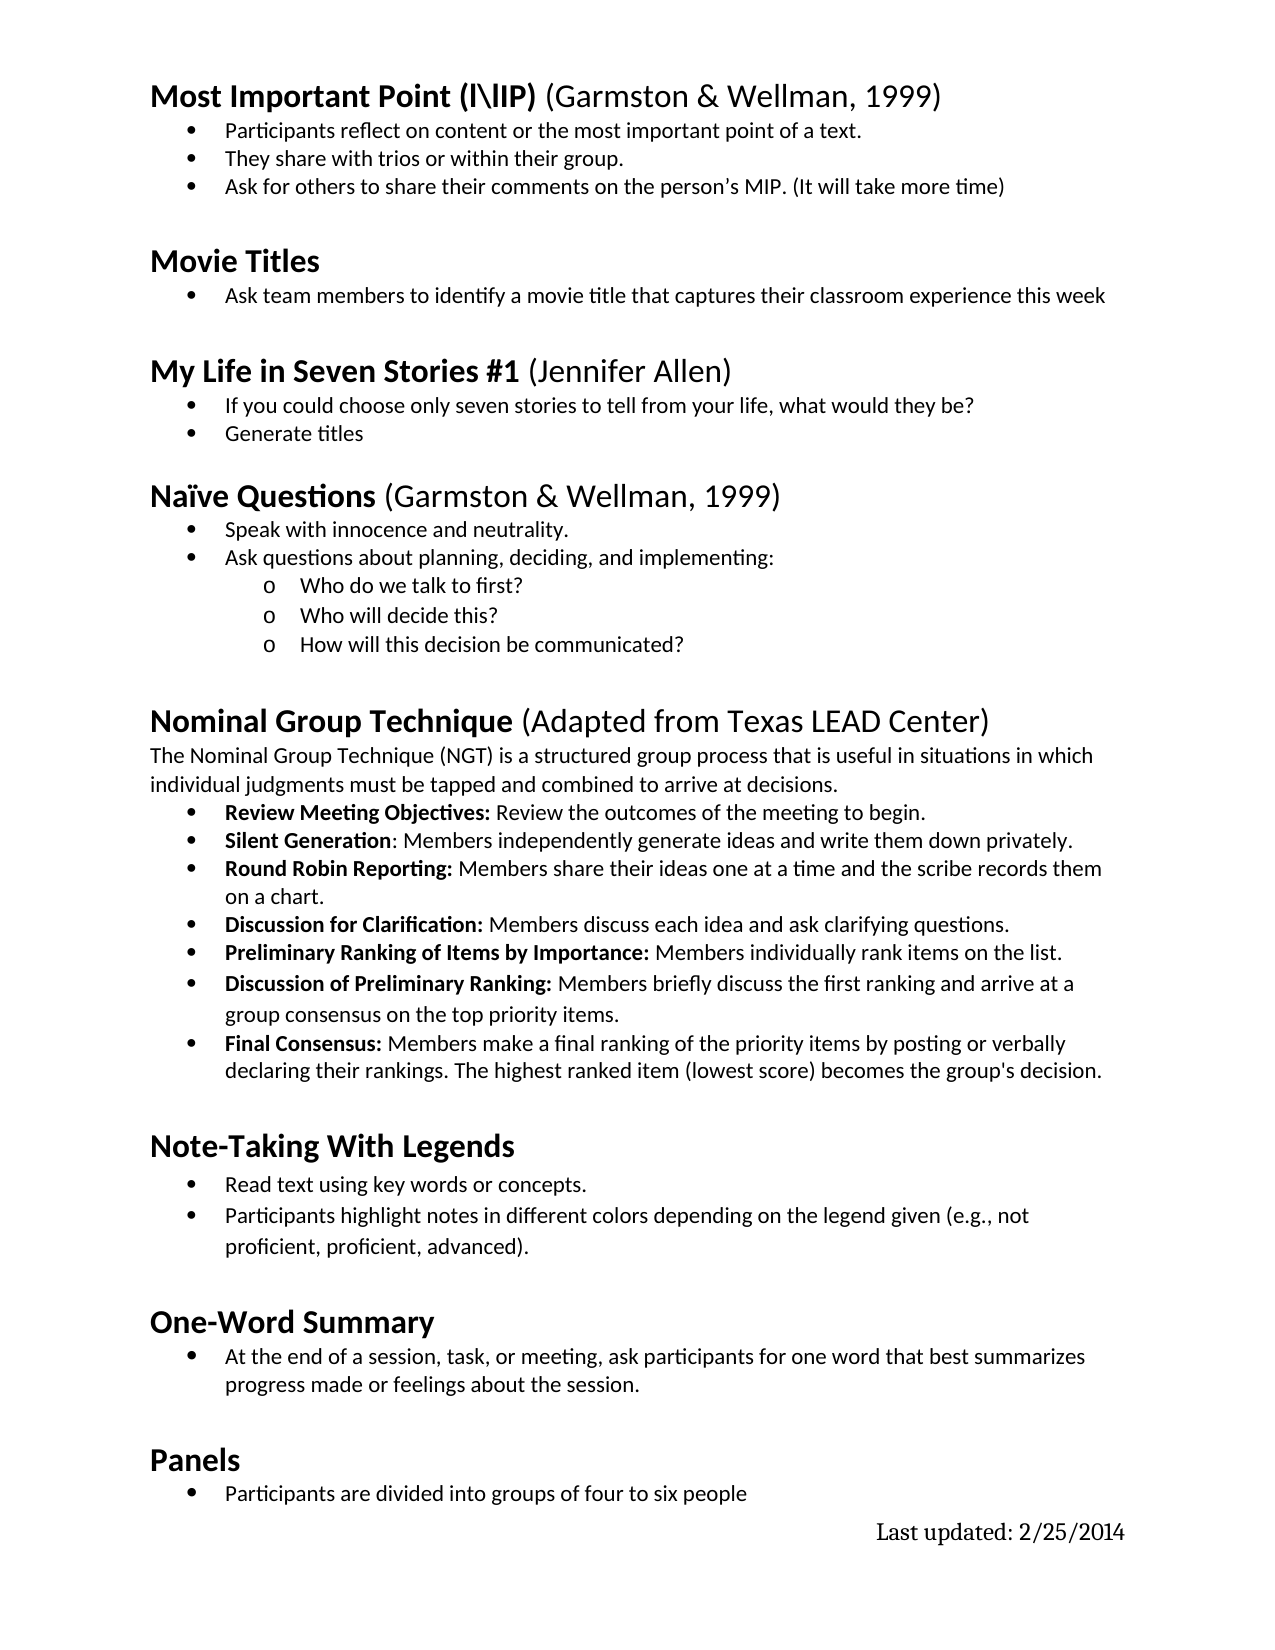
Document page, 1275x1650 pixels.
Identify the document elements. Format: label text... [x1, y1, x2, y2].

list Speak with innocence and neutrality. [187, 516, 1125, 543]
list Read text using key words or concepts. [187, 1166, 1125, 1198]
list Review Meeting Objectives: Review the outcomes of the meeting to begin. [187, 798, 1125, 826]
list Ask for others to share their comments on the person’s MIP. (It will take more time) [187, 172, 1125, 200]
list Who will decide this? [262, 601, 1125, 630]
list Ask questions about planning, deciding, and implementing: [187, 543, 1125, 572]
list Final Consensus: Members make a final ranking of the priority items by posting or verbally declaring their rankings. The highest ranked item (lowest score) becomes the group's decision. [187, 1029, 1125, 1085]
text Nominal Group Technique (Adapted from Texas LEAD Center) [150, 700, 1125, 741]
list Silent Generation: Members independently generate ideas and write them down privately. [187, 826, 1125, 854]
text One-Word Summary [150, 1301, 1125, 1342]
list Participants reflect on content or the most important point of a text. [187, 116, 1125, 144]
text Movie Titles [150, 241, 1125, 281]
text Panels [150, 1438, 1125, 1479]
text The Nominal Group Technique (NGT) is a structured group process that is useful in situations in which individual judgments must be tapped and combined to arrive at decisions. [150, 741, 1125, 798]
text Note-Taking With Legends [150, 1125, 1125, 1166]
list They share with trios or within their group. [187, 144, 1125, 172]
list If you could choose only seven stories to tell from your life, what would they be? [187, 391, 1125, 419]
list Discussion for Clarification: Members discuss each idea and ask clarifying questions. [187, 911, 1125, 938]
list Ask team members to identify a movie title that captures their classroom experience this week [187, 281, 1125, 309]
list Round Robin Reporting: Members share their ideas one at a time and the scribe records them on a chart. [187, 854, 1125, 911]
list Generate titles [187, 419, 1125, 447]
list At the end of a session, task, or meeting, ask participants for one word that best summarizes progress made or feelings about the session. [187, 1342, 1125, 1398]
list Participants are divided into groups of four to six people [187, 1479, 1125, 1507]
list Discussion of Preliminary Ranking: Members briefly discuss the first ranking and arrive at a group consensus on the top priority items. [187, 967, 1125, 1029]
text Naïve Questions (Garmston & Wellman, 1999) [150, 475, 1125, 516]
text My Life in Seven Stories #1 (Jennifer Allen) [150, 350, 1125, 391]
list Preliminary Ranking of Items by Importance: Members individually rank items on the list. [187, 938, 1125, 967]
list Participants highlight notes in different colors depending on the legend given (e.g., not proficient, proficient, advanced). [187, 1198, 1125, 1260]
list Who do we talk to first? [262, 572, 1125, 601]
list How will this decision be communicated? [262, 630, 1125, 659]
text Most Important Point (l\lIP) (Garmston & Wellman, 1999) [150, 75, 1125, 116]
